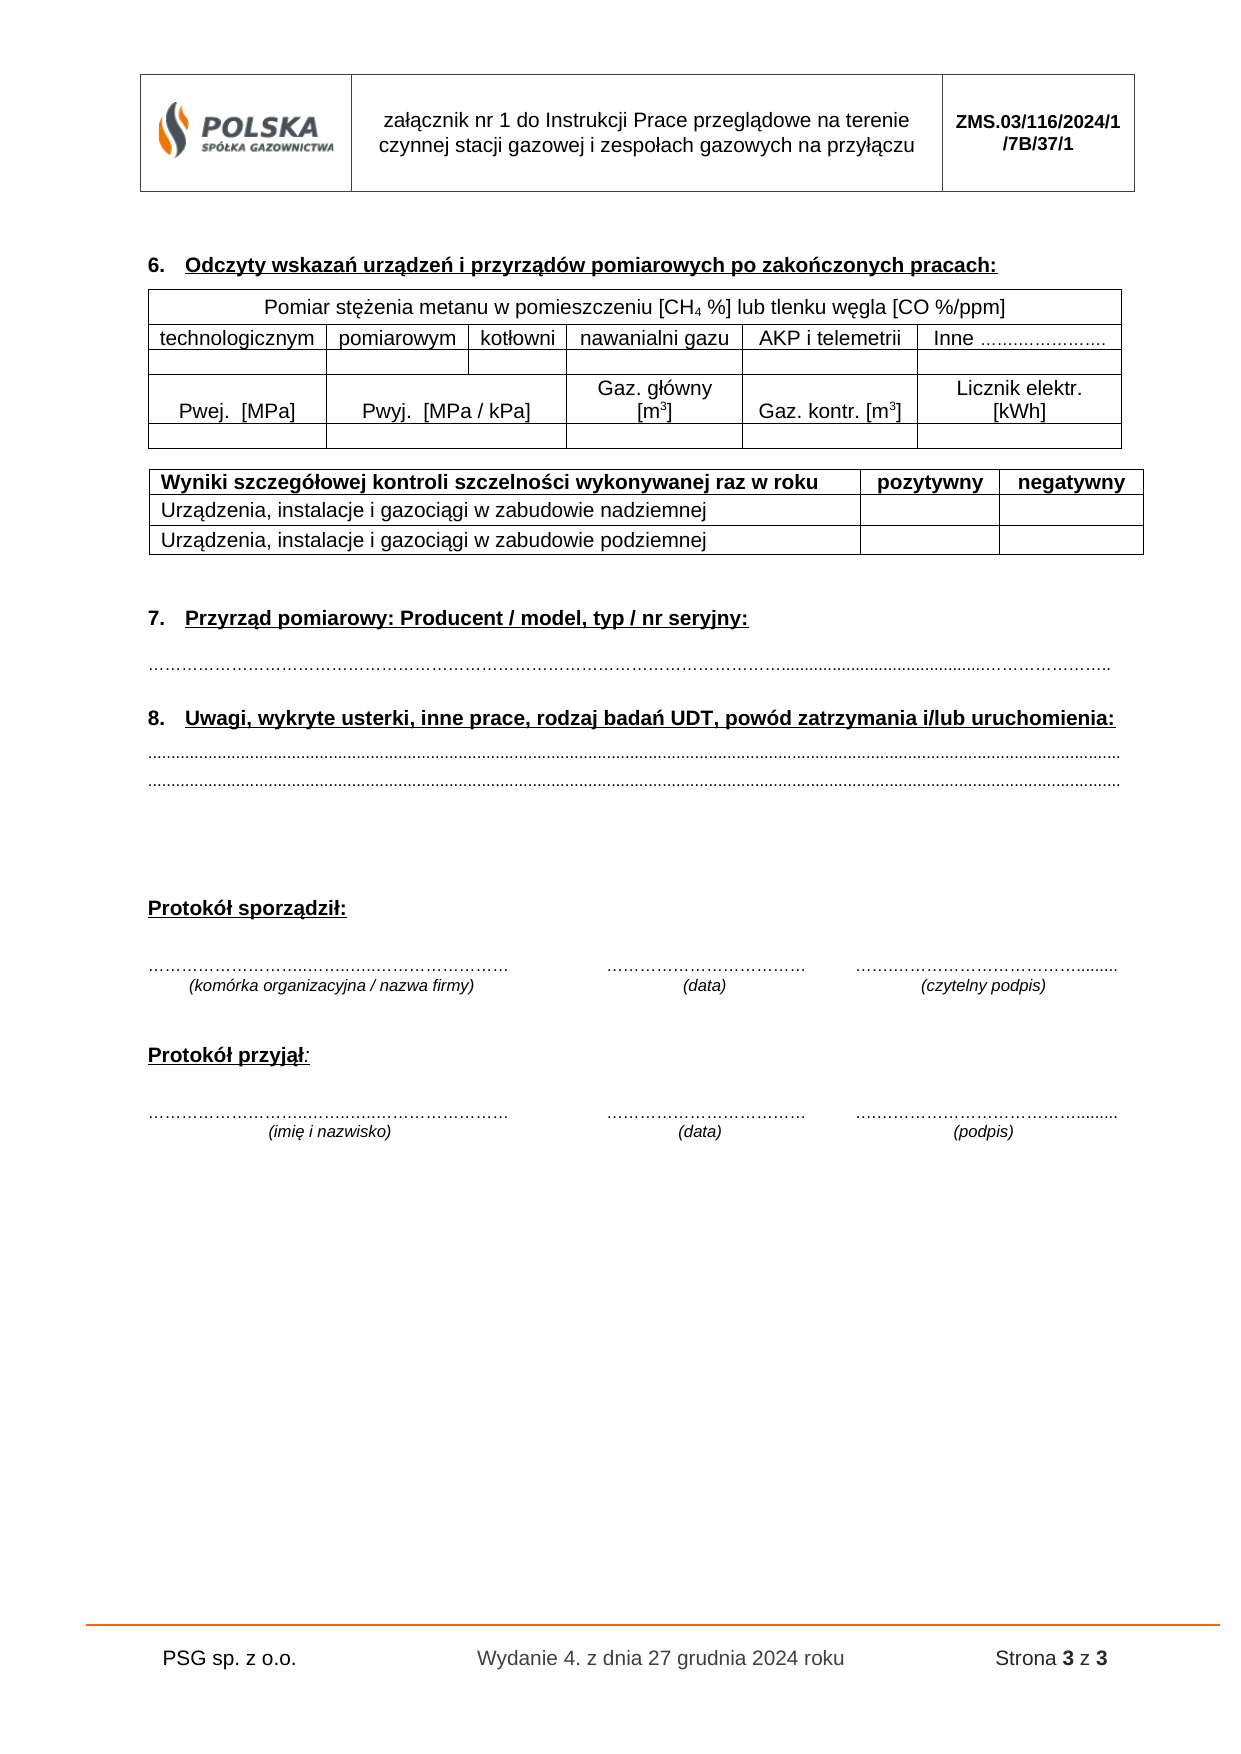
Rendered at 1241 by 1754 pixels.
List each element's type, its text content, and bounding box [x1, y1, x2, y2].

table_cell [1000, 526, 1143, 554]
table_cell [918, 424, 1121, 448]
text 7. Przyrząd pomiarowy: Producent / model, typ / nr seryjny: [148, 606, 1122, 630]
table_cell kotłowni [469, 325, 566, 349]
table_cell Licznik elektr. [kWh] [918, 375, 1121, 423]
text 6. Odczyty wskazań urządzeń i przyrządów pomiarowych po zakończonych pracach: [148, 252, 1122, 276]
table_cell [327, 350, 468, 374]
text (komórka organizacyjna / nazwa firmy) (data) (czytelny podpis) [148, 975, 1122, 994]
table_cell [149, 350, 326, 374]
table_cell AKP i telemetrii [743, 325, 917, 349]
table_cell [918, 350, 1121, 374]
table_cell Inne …….……………. [918, 325, 1121, 349]
table_cell [567, 424, 742, 448]
table_cell Urządzenia, instalacje i gazociągi w zabudowie podziemnej [150, 526, 860, 554]
text (imię i nazwisko) (data) (podpis) [148, 1122, 1122, 1141]
table_cell [861, 526, 999, 554]
picture [158, 102, 334, 158]
table_cell [469, 350, 566, 374]
table_cell [1000, 495, 1143, 524]
text 8. Uwagi, wykryte usterki, inne prace, rodzaj badań UDT, powód zatrzymania i/lub uruchomienia: [148, 706, 1122, 730]
table_header Pomiar stężenia metanu w pomieszczeniu [CH4 %] lub tlenku węgla [CO %/ppm] [149, 290, 1121, 324]
table_cell nawanialni gazu [567, 325, 742, 349]
table_header pozytywny [861, 470, 999, 493]
table_cell [567, 350, 742, 374]
text ……………………………………………………………………………………………………............................................………………….. [148, 655, 1122, 674]
table_cell [327, 424, 566, 448]
text Protokół przyjął: [148, 1043, 1122, 1067]
table_cell pomiarowym [327, 325, 468, 349]
table_cell Pwej. [MPa] [149, 375, 326, 423]
table_cell [743, 424, 917, 448]
table_cell [149, 424, 326, 448]
text Protokół sporządził: [148, 896, 1122, 920]
table_cell [743, 350, 917, 374]
table_header negatywny [1000, 470, 1143, 493]
table_cell technologicznym [149, 325, 326, 349]
table_cell Gaz. kontr. [m3] [743, 375, 917, 423]
table_cell Urządzenia, instalacje i gazociągi w zabudowie nadziemnej [150, 495, 860, 524]
text .................................................................................................................................................................................................................................................................................................................................................................................................................................... [148, 742, 1122, 790]
table_cell [861, 495, 999, 524]
text ………………………..……..…..…………………… ……………………………… …….……………………………......... [148, 956, 1122, 975]
text ………………………..……..…..…………………… ……………………………… ….………………………………......... [148, 1103, 1122, 1122]
table_header Wyniki szczegółowej kontroli szczelności wykonywanej raz w roku [150, 470, 860, 493]
table_cell Gaz. główny [m3] [567, 375, 742, 423]
table_cell Pwyj. [MPa / kPa] [327, 375, 566, 423]
